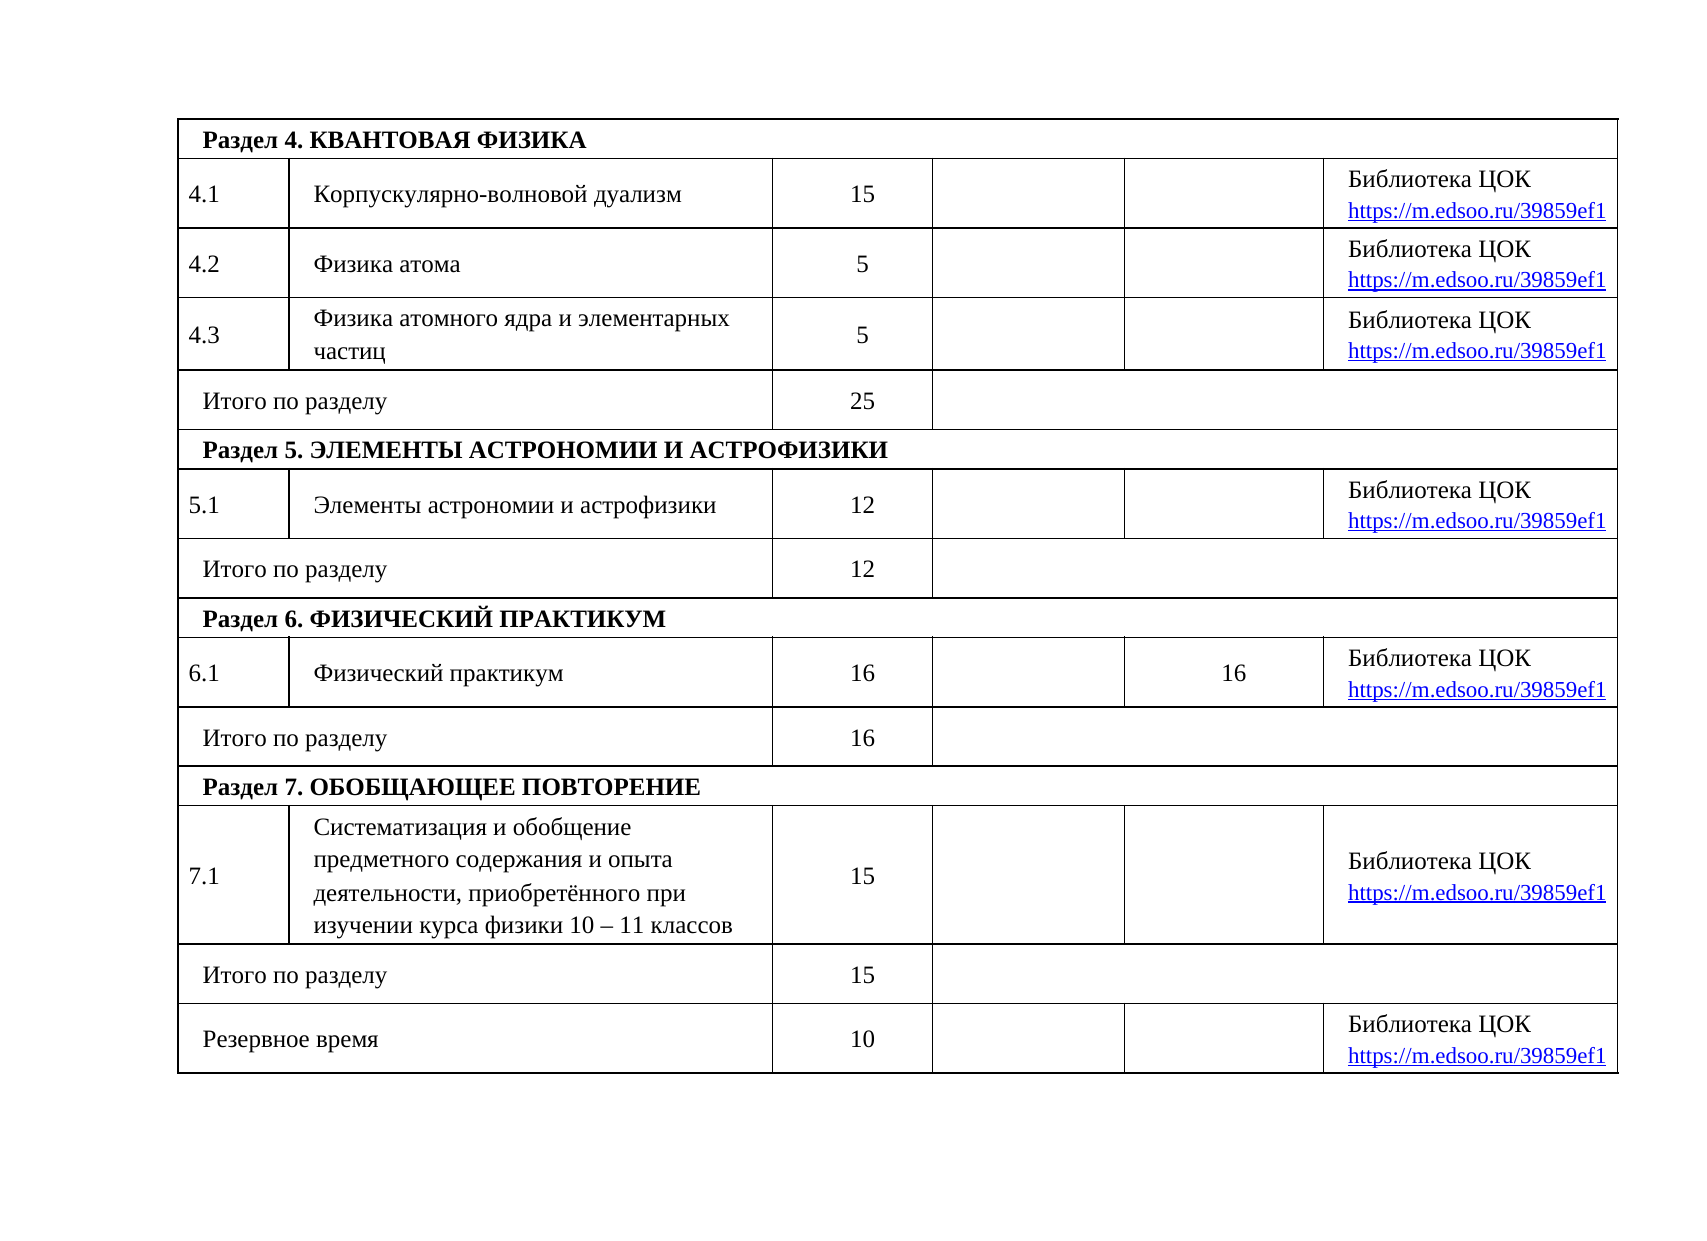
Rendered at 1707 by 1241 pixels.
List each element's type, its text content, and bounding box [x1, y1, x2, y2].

table_cell 4.1 [179, 159, 288, 227]
table_cell Библиотека ЦОК https://m.edsoo.ru/39859ef1 [1324, 470, 1617, 537]
table_cell Физика атомного ядра и элементарных частиц [290, 298, 772, 369]
table_cell [1125, 298, 1323, 369]
table_cell [933, 1004, 1124, 1072]
table_cell Раздел 5. ЭЛЕМЕНТЫ АСТРОНОМИИ И АСТРОФИЗИКИ [179, 430, 1617, 468]
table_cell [1324, 159, 1617, 227]
table_cell Физический практикум [290, 638, 772, 706]
table_cell 6.1 [179, 638, 288, 706]
table_cell 16 [773, 708, 932, 765]
table_cell 10 [773, 1004, 932, 1072]
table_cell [1324, 229, 1617, 297]
table_cell [933, 638, 1124, 706]
table_cell Итого по разделу [179, 945, 772, 1003]
table_cell [933, 229, 1124, 297]
table_cell Раздел 4. КВАНТОВАЯ ФИЗИКА [179, 120, 1617, 157]
table_cell Итого по разделу [179, 371, 772, 428]
table_cell Систематизация и обобщение предметного содержания и опыта деятельности, приобретённого при изучении курса физики 10 – 11 классов [290, 806, 772, 943]
table_cell Библиотека ЦОК https://m.edsoo.ru/39859ef1 [1324, 806, 1617, 943]
table_cell 4.3 [179, 298, 288, 369]
table_cell Итого по разделу [179, 539, 772, 597]
table_cell [1125, 806, 1323, 943]
table_cell Элементы астрономии и астрофизики [290, 470, 772, 537]
table_cell Итого по разделу [179, 708, 772, 765]
table_cell Раздел 7. ОБОБЩАЮЩЕЕ ПОВТОРЕНИЕ [179, 767, 1617, 805]
table_cell [1125, 159, 1323, 227]
table_cell [933, 945, 1617, 1003]
table_cell 4.2 [179, 229, 288, 297]
table_cell [933, 806, 1124, 943]
table_cell 15 [773, 945, 932, 1003]
table_cell 7.1 [179, 806, 288, 943]
table_cell 12 [773, 539, 932, 597]
table_cell 16 [1125, 638, 1323, 706]
table_cell 5 [773, 229, 932, 297]
table_cell Резервное время [179, 1004, 772, 1072]
table_cell 25 [773, 371, 932, 428]
table_cell [933, 298, 1124, 369]
table_cell Библиотека ЦОК https://m.edsoo.ru/39859ef1 [1324, 298, 1617, 369]
table_cell [1125, 229, 1323, 297]
table_cell 12 [773, 470, 932, 537]
table_cell Раздел 6. ФИЗИЧЕСКИЙ ПРАКТИКУМ [179, 599, 1617, 636]
table_cell Физика атома [290, 229, 772, 297]
table_cell 5.1 [179, 470, 288, 537]
table_cell [933, 470, 1124, 537]
table_cell [933, 159, 1124, 227]
table_cell [933, 708, 1617, 765]
table_cell 5 [773, 298, 932, 369]
table_cell 15 [773, 806, 932, 943]
table_cell Библиотека ЦОК https://m.edsoo.ru/39859ef1 [1324, 638, 1617, 706]
table_cell 15 [773, 159, 932, 227]
table_cell [933, 371, 1617, 428]
table_cell [1125, 470, 1323, 537]
table_cell 16 [773, 638, 932, 706]
table_cell [933, 539, 1617, 597]
table_cell Корпускулярно-волновой дуализм [290, 159, 772, 227]
table_cell Библиотека ЦОК https://m.edsoo.ru/39859ef1 [1324, 1004, 1617, 1072]
table_cell [1125, 1004, 1323, 1072]
